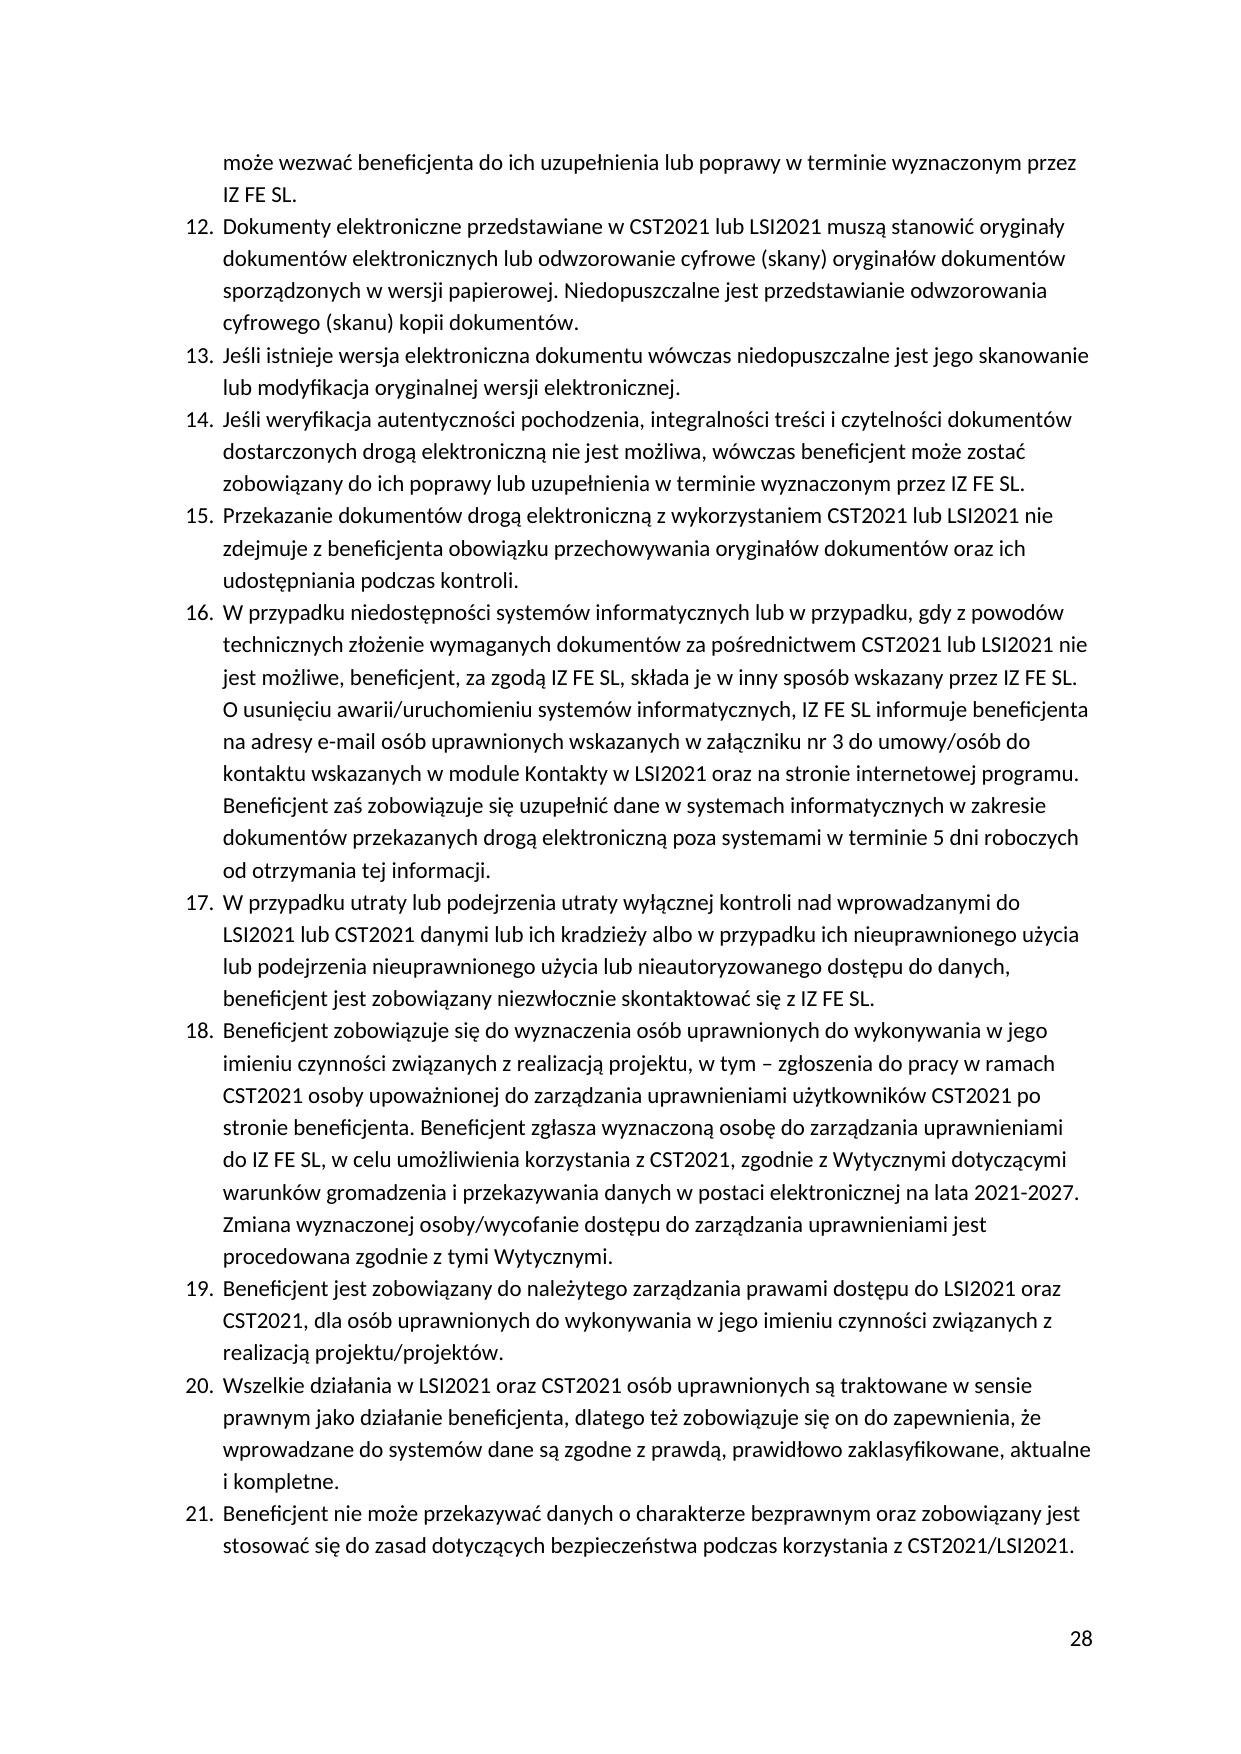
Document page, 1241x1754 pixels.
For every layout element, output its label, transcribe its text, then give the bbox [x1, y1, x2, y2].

list W przypadku utraty lub podejrzenia utraty wyłącznej kontroli nad wprowadzanymi do LSI2021 lub CST2021 danymi lub ich kradzieży albo w przypadku ich nieuprawnionego użycia lub podejrzenia nieuprawnionego użycia lub nieautoryzowanego dostępu do danych, beneficjent jest zobowiązany niezwłocznie skontaktować się z IZ FE SL. [185, 888, 1093, 1012]
list W przypadku niedostępności systemów informatycznych lub w przypadku, gdy z powodów technicznych złożenie wymaganych dokumentów za pośrednictwem CST2021 lub LSI2021 nie jest możliwe, beneficjent, za zgodą IZ FE SL, składa je w inny sposób wskazany przez IZ FE SL. O usunięciu awarii/uruchomieniu systemów informatycznych, IZ FE SL informuje beneficjenta na adresy e-mail osób uprawnionych wskazanych w załączniku nr 3 do umowy/osób do kontaktu wskazanych w module Kontakty w LSI2021 oraz na stronie internetowej programu. [185, 598, 1093, 787]
list Beneficjent zaś zobowiązuje się uzupełnić dane w systemach informatycznych w zakresie dokumentów przekazanych drogą elektroniczną poza systemami w terminie 5 dni roboczych od otrzymania tej informacji. [223, 791, 1093, 884]
list Jeśli weryfikacja autentyczności pochodzenia, integralności treści i czytelności dokumentów dostarczonych drogą elektroniczną nie jest możliwa, wówczas beneficjent może zostać zobowiązany do ich poprawy lub uzupełnienia w terminie wyznaczonym przez IZ FE SL. [185, 405, 1093, 497]
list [185, 1499, 1093, 1560]
list Jeśli istnieje wersja elektroniczna dokumentu wówczas niedopuszczalne jest jego skanowanie lub modyfikacja oryginalnej wersji elektronicznej. [185, 341, 1093, 401]
list Przekazanie dokumentów drogą elektroniczną z wykorzystaniem CST2021 lub LSI2021 nie zdejmuje z beneficjenta obowiązku przechowywania oryginałów dokumentów oraz ich udostępniania podczas kontroli. [185, 502, 1093, 594]
list Wszelkie działania w LSI2021 oraz CST2021 osób uprawnionych są traktowane w sensie prawnym jako działanie beneficjenta, dlatego też zobowiązuje się on do zapewnienia, że wprowadzane do systemów dane są zgodne z prawdą, prawidłowo zaklasyfikowane, aktualne i kompletne. [185, 1371, 1093, 1495]
list Dokumenty elektroniczne przedstawiane w CST2021 lub LSI2021 muszą stanowić oryginały dokumentów elektronicznych lub odwzorowanie cyfrowe (skany) oryginałów dokumentów sporządzonych w wersji papierowej. Niedopuszczalne jest przedstawianie odwzorowania cyfrowego (skanu) kopii dokumentów. [185, 212, 1093, 337]
list Beneficjent zobowiązuje się do wyznaczenia osób uprawnionych do wykonywania w jego imieniu czynności związanych z realizacją projektu, w tym – zgłoszenia do pracy w ramach CST2021 osoby upoważnionej do zarządzania uprawnieniami użytkowników CST2021 po stronie beneficjenta. Beneficjent zgłasza wyznaczoną osobę do zarządzania uprawnieniami do IZ FE SL, w celu umożliwienia korzystania z CST2021, zgodnie z Wytycznymi dotyczącymi warunków gromadzenia i przekazywania danych w postaci elektronicznej na lata 2021-2027. Zmiana wyznaczonej osoby/wycofanie dostępu do zarządzania uprawnieniami jest procedowana zgodnie z tymi Wytycznymi. [185, 1017, 1093, 1270]
list Beneficjent jest zobowiązany do należytego zarządzania prawami dostępu do LSI2021 oraz CST2021, dla osób uprawnionych do wykonywania w jego imieniu czynności związanych z realizacją projektu/projektów. [185, 1274, 1093, 1367]
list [185, 148, 1093, 208]
